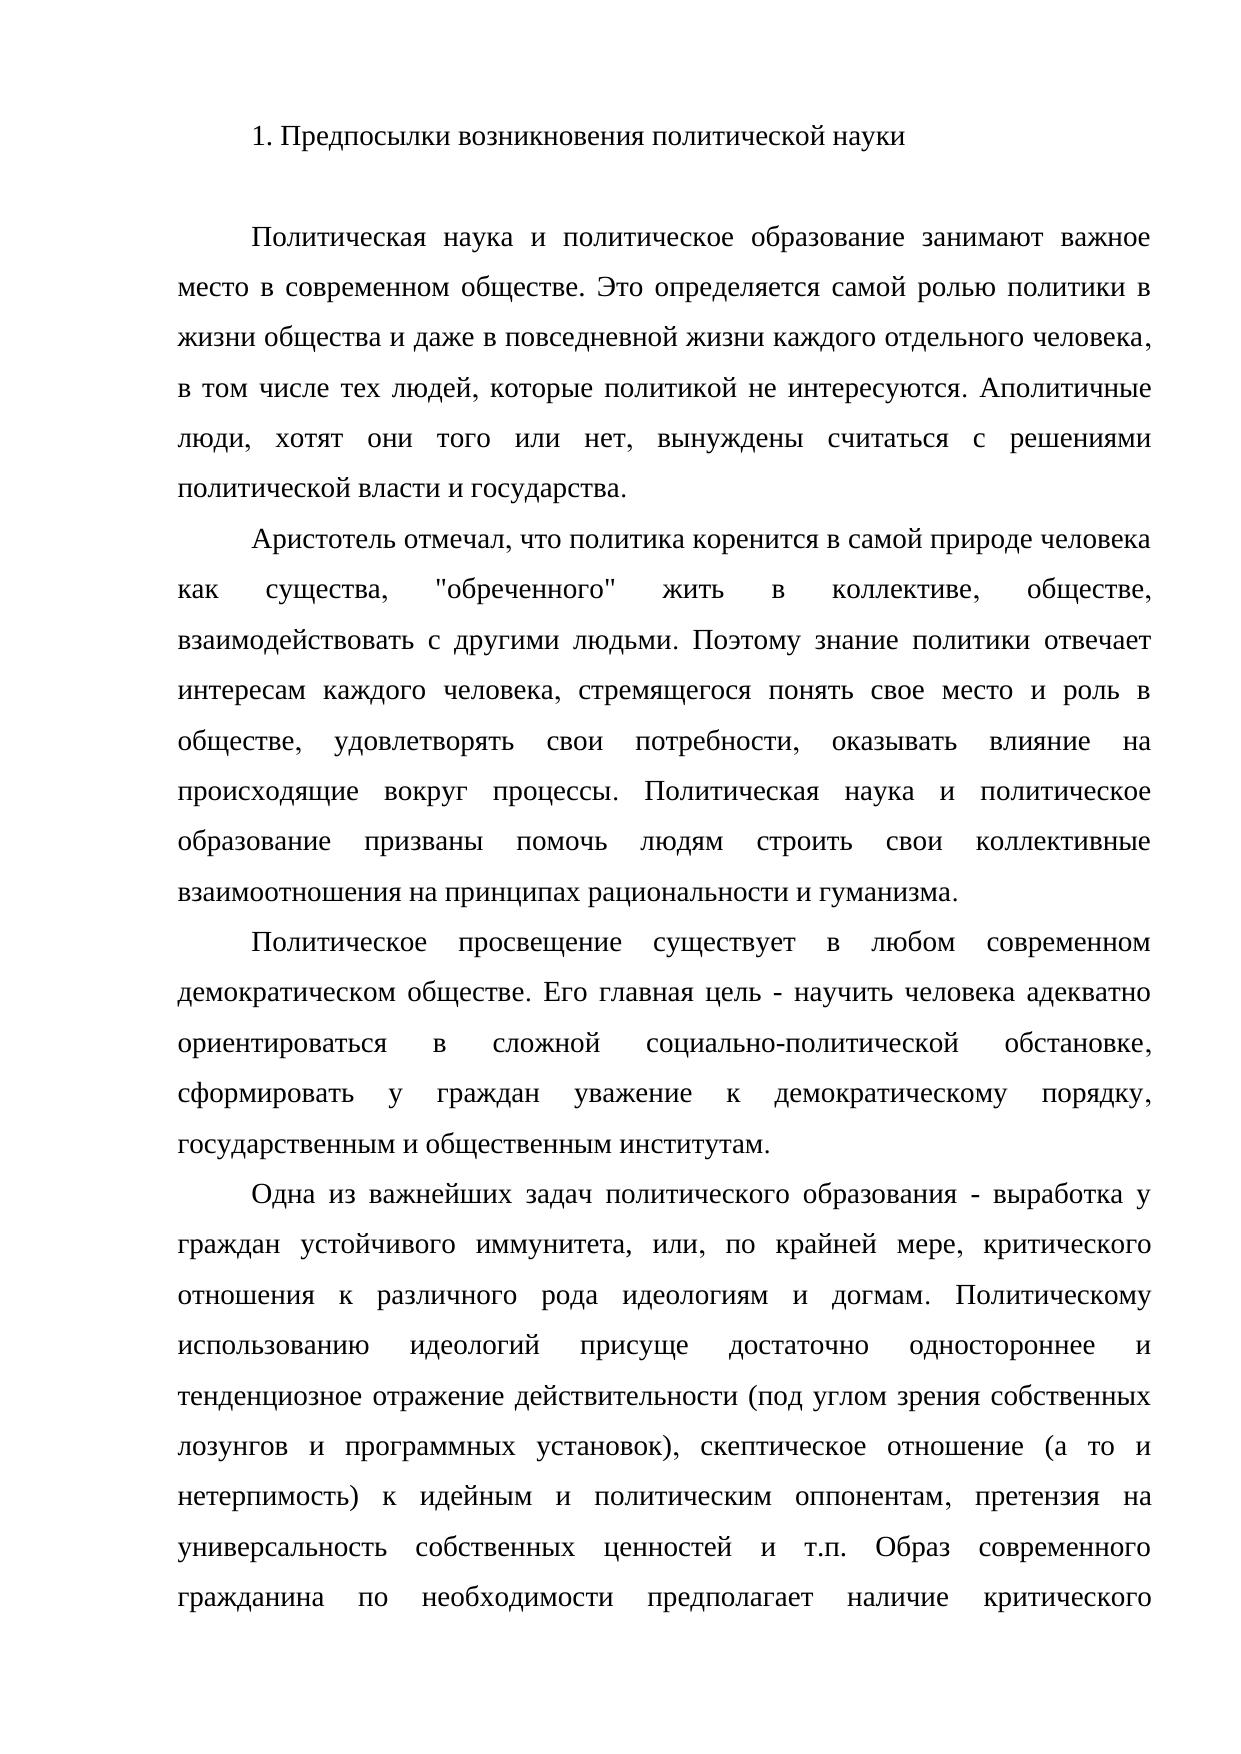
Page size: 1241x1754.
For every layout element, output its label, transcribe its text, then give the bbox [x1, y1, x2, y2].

text Политическая наука и политическое образование занимают важное место в современном обществе. Это определяется самой ролью политики в жизни общества и даже в повседневной жизни каждого отдельного человека в том числе тех людей которые политикой не интересуются Аполитичные люди хотят они того или нет вынуждены считаться с решениями политической власти и государства [177, 219, 1152, 504]
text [177, 1176, 1152, 1613]
text Аристотель отмечал что политика коренится в самой природе человека как существа "обреченного" жить в коллективе обществе взаимодействовать с другими людьми Поэтому знание политики отвечает интересам каждого человека стремящегося понять свое место и роль в обществе удовлетворять свои потребности оказывать влияние на происходящие вокруг процессы Политическая наука и политическое образование призваны помочь людям строить свои коллективные взаимоотношения на принципах рациональности и гуманизма [177, 521, 1152, 907]
text Политическое просвещение существует в любом современном демократическом обществе Его главная цель - научить человека адекватно ориентироваться в сложной социально-политической обстановке сформировать у граждан уважение к демократическому порядку государственным и общественным институтам [177, 924, 1152, 1159]
text 1. Предпосылки возникновения политической науки [177, 118, 1152, 152]
